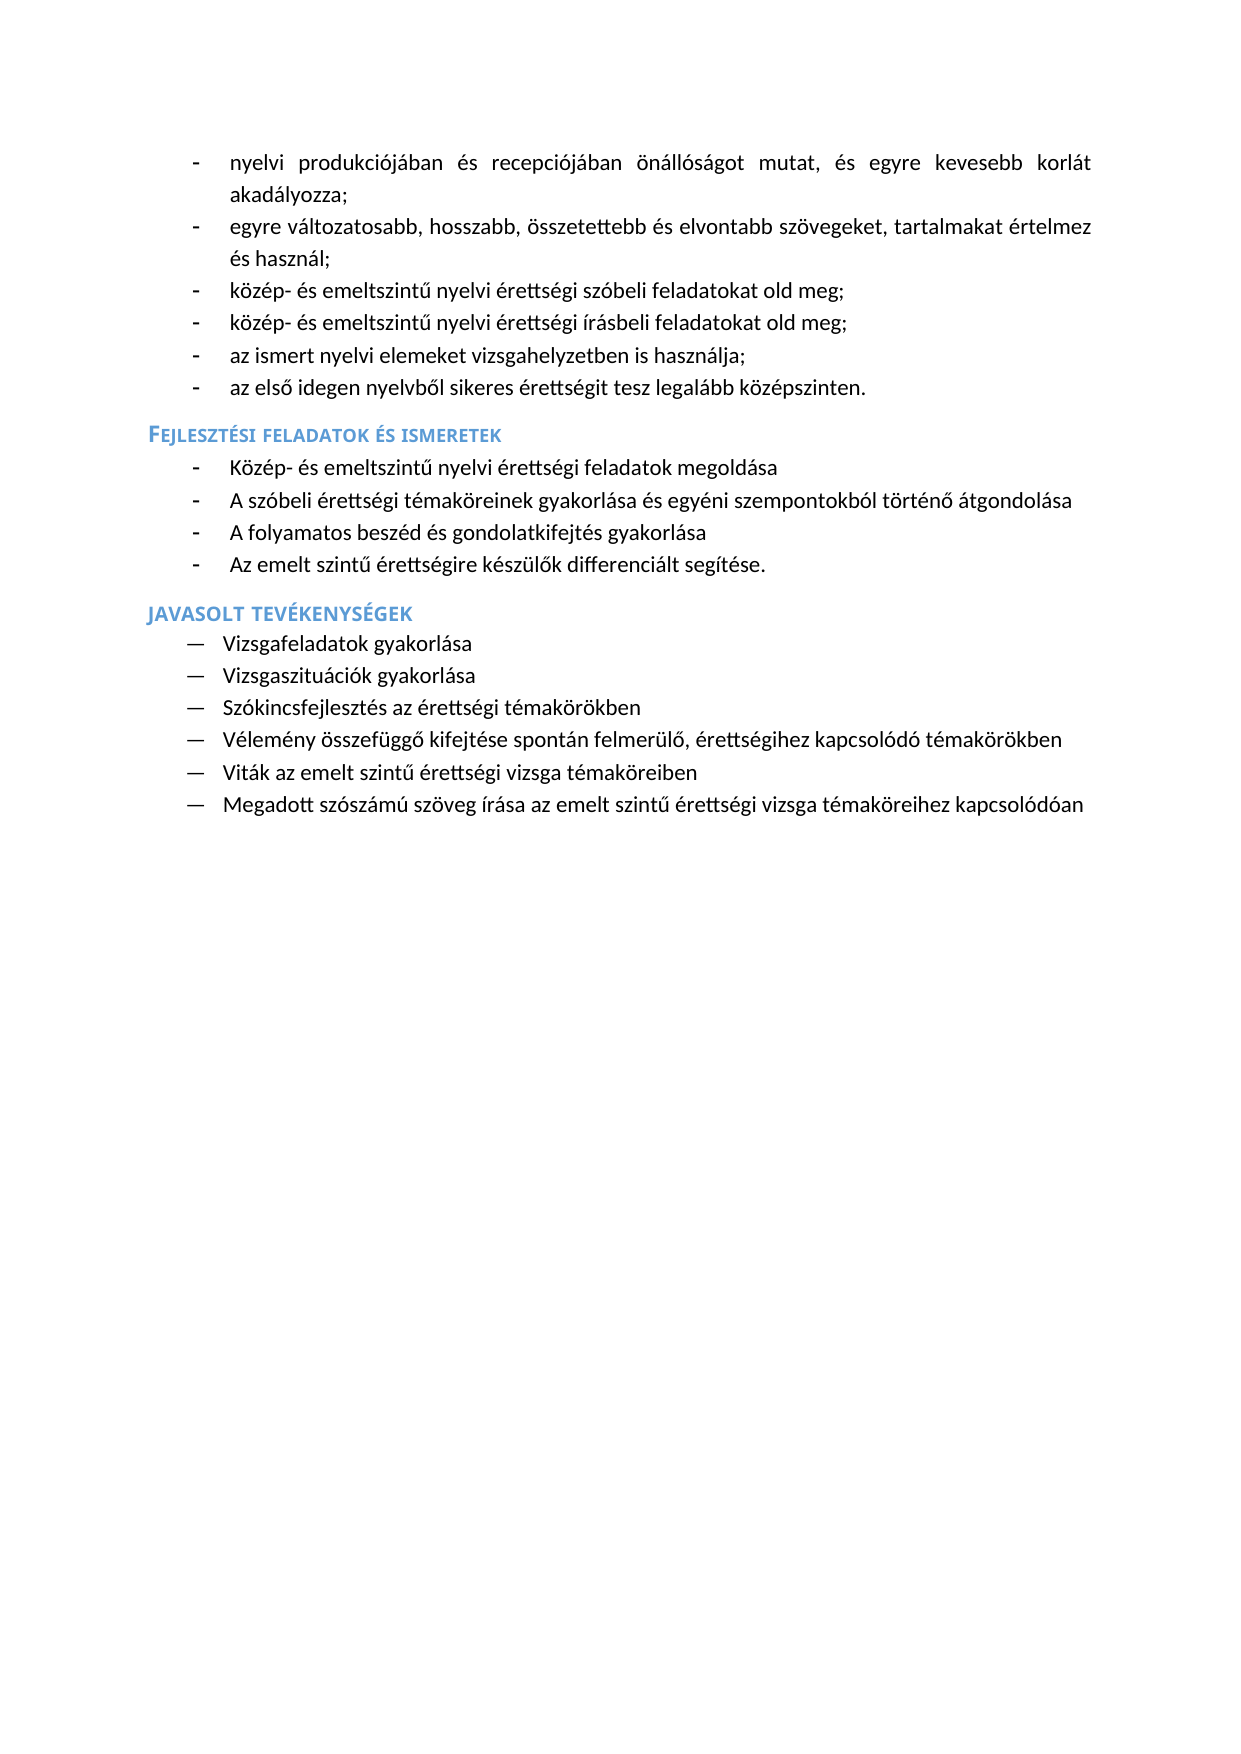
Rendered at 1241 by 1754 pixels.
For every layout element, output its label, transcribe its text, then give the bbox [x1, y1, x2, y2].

list A szóbeli érettségi témaköreinek gyakorlása és egyéni szempontokból történő átgondolása [192, 486, 1093, 514]
list Az emelt szintű érettségire készülők differenciált segítése. [192, 550, 1093, 578]
list közép- és emeltszintű nyelvi érettségi írásbeli feladatokat old meg; [192, 308, 1093, 337]
list Közép- és emeltszintű nyelvi érettségi feladatok megoldása [192, 453, 1093, 482]
list közép- és emeltszintű nyelvi érettségi szóbeli feladatokat old meg; [192, 276, 1093, 304]
list egyre változatosabb, hosszabb, összetettebb és elvontabb szövegeket, tartalmakat értelmez és használ; [192, 212, 1093, 272]
list Szókincsfejlesztés az érettségi témakörökben [185, 693, 1093, 721]
list Vizsgafeladatok gyakorlása [185, 629, 1093, 657]
text javasolt tevékenységek [148, 595, 1093, 629]
list Vizsgaszituációk gyakorlása [185, 661, 1093, 689]
subtitle Fejlesztési feladatok és ismeretek [148, 418, 1093, 449]
list Vélemény összefüggő kifejtése spontán felmerülő, érettségihez kapcsolódó témakörökben [185, 725, 1093, 753]
list A folyamatos beszéd és gondolatkifejtés gyakorlása [192, 518, 1093, 546]
list Megadott szószámú szöveg írása az emelt szintű érettségi vizsga témaköreihez kapcsolódóan [185, 790, 1093, 818]
list nyelvi produkciójában és recepciójában önállóságot mutat, és egyre kevesebb korlát akadályozza; [192, 148, 1093, 208]
list az első idegen nyelvből sikeres érettségit tesz legalább középszinten. [192, 373, 1093, 401]
list az ismert nyelvi elemeket vizsgahelyzetben is használja; [192, 341, 1093, 369]
list Viták az emelt szintű érettségi vizsga témaköreiben [185, 758, 1093, 786]
